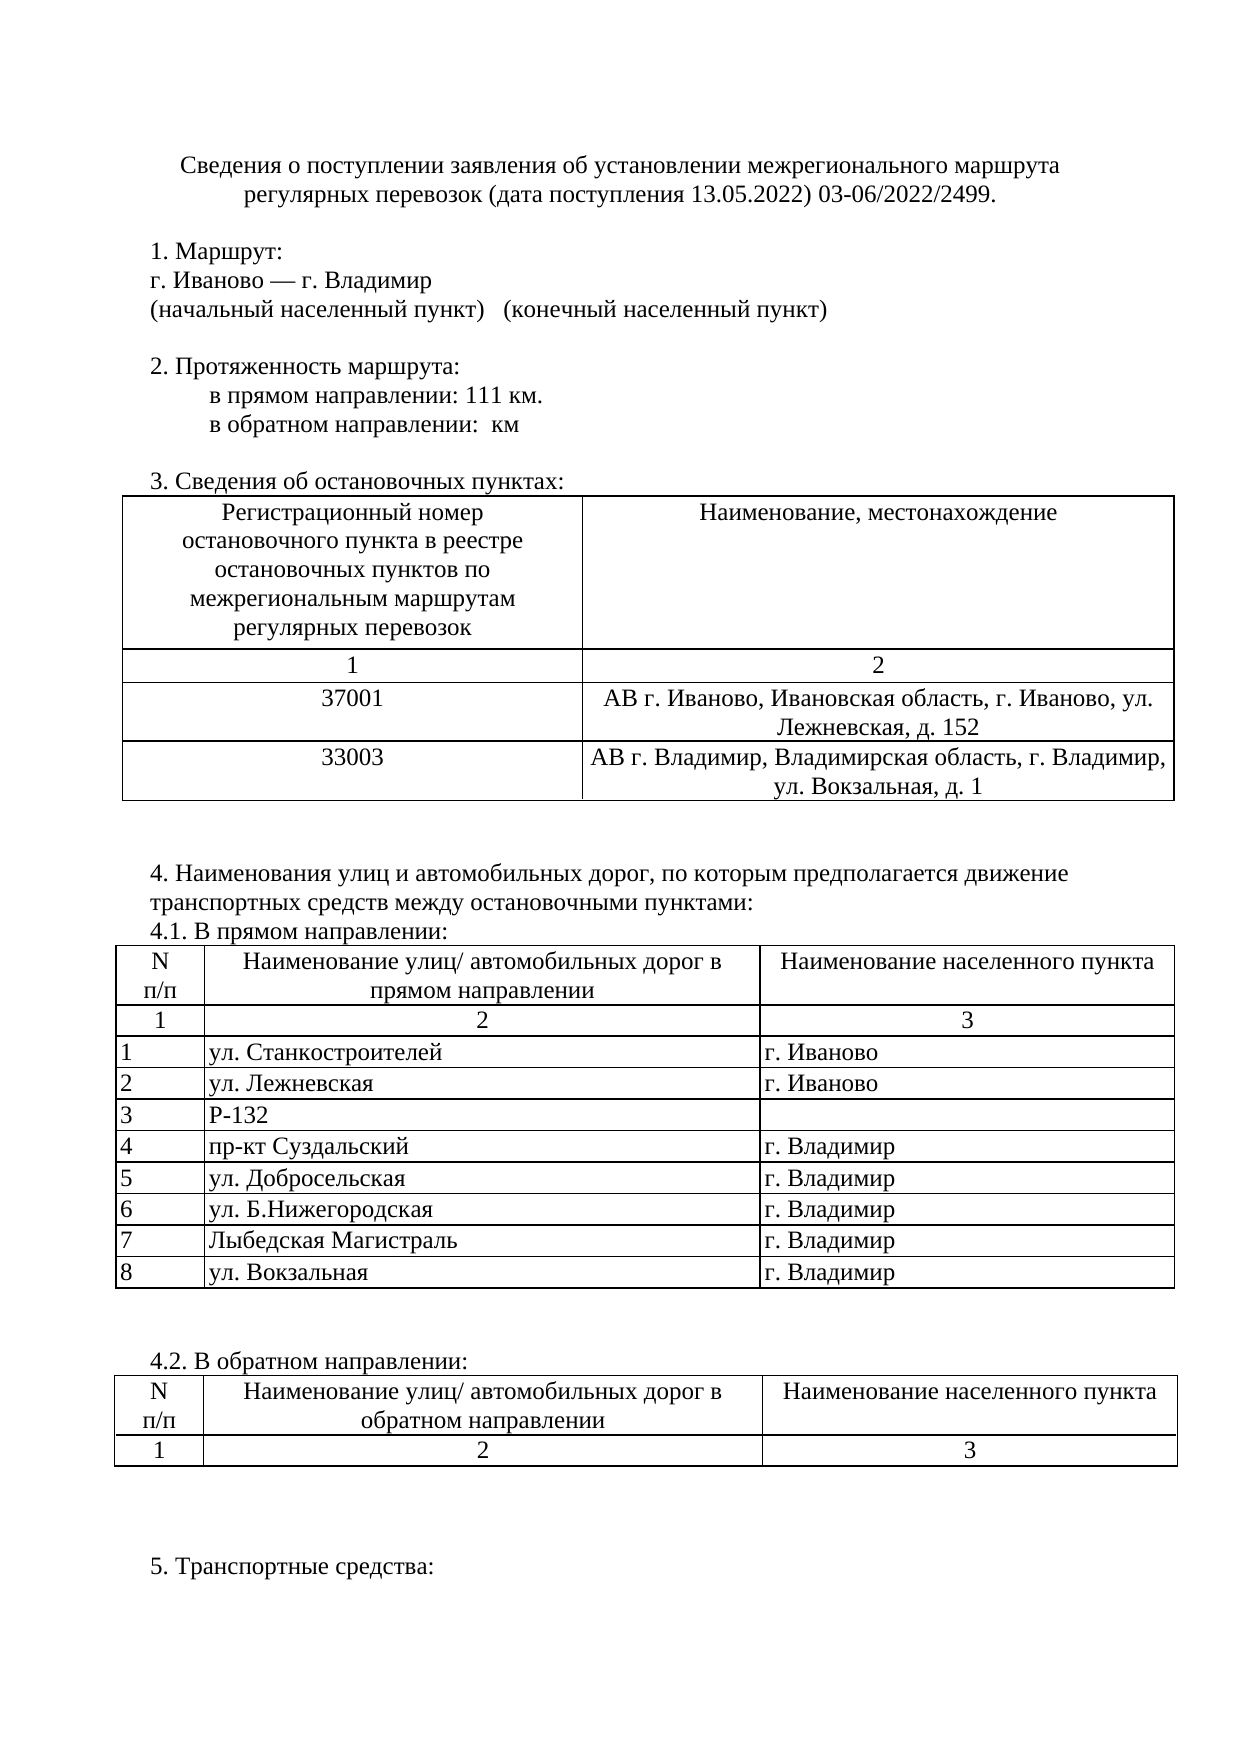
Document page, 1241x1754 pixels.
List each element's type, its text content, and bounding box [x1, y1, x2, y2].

table_header Наименование населенного пункта [761, 946, 1174, 1004]
table_cell 3 [117, 1100, 204, 1130]
table_cell г. Владимир [761, 1257, 1174, 1287]
table_cell 2 [205, 1006, 759, 1035]
table_header Наименование населенного пункта [763, 1376, 1177, 1434]
table_cell 2 [204, 1436, 762, 1465]
table_header Регистрационный номер остановочного пункта в реестре остановочных пунктов по межрегиональным маршрутам регулярных перевозок [123, 497, 582, 648]
text 4.2. В обратном направлении: [150, 1346, 1090, 1375]
text 4. Наименования улиц и автомобильных дорог, по которым предполагается движение транспортных средств между остановочными пунктами: [150, 858, 1090, 916]
table_cell пр-кт Суздальский [205, 1131, 759, 1161]
table_cell Р-132 [205, 1100, 759, 1130]
text в обратном направлении: км [150, 409, 1090, 437]
table_cell 33003 [123, 742, 582, 799]
table_cell ул. Добросельская [205, 1163, 759, 1193]
table_cell 1 [117, 1006, 204, 1035]
text г. Иваново — г. Владимир [150, 265, 1090, 294]
table_cell 2 [583, 650, 1173, 681]
table_cell 4 [117, 1131, 204, 1161]
table_cell г. Владимир [761, 1226, 1174, 1256]
table_cell ул. Б.Нижегородская [205, 1194, 759, 1224]
table_cell г. Владимир [761, 1194, 1174, 1224]
table_cell 3 [763, 1434, 1177, 1465]
table_cell 1 [117, 1037, 204, 1067]
table_cell г. Иваново [761, 1068, 1174, 1098]
table_cell АВ г. Владимир, Владимирская область, г. Владимир, ул. Вокзальная, д. 1 [583, 742, 1173, 799]
table_cell 7 [117, 1226, 204, 1256]
table_cell ул. Вокзальная [205, 1257, 759, 1287]
table_header N п/п [115, 1376, 203, 1434]
table_cell 6 [117, 1194, 204, 1224]
table_cell ул. Лежневская [205, 1068, 759, 1098]
text (начальный населенный пункт) (конечный населенный пункт) [150, 294, 1090, 322]
text 2. Протяженность маршрута: [150, 351, 1090, 380]
text 1. Маршрут: [150, 236, 1090, 265]
table_cell 5 [117, 1163, 204, 1193]
table_cell 8 [117, 1257, 204, 1287]
table_cell г. Владимир [761, 1163, 1174, 1193]
table_cell [761, 1100, 1174, 1130]
table_cell 1 [115, 1435, 203, 1465]
text в прямом направлении: 111 км. [150, 380, 1090, 409]
table_header Наименование, местонахождение [583, 497, 1173, 648]
table_header Наименование улиц/ автомобильных дорог в обратном направлении [204, 1376, 762, 1434]
text Сведения о поступлении заявления об установлении межрегионального маршрута регулярных перевозок (дата поступления 13.05.2022) 03-06/2022/2499. [150, 150, 1090, 207]
table_cell 3 [761, 1006, 1174, 1035]
table_cell АВ г. Иваново, Ивановская область, г. Иваново, ул. Лежневская, д. 152 [583, 683, 1173, 740]
table_header Наименование улиц/ автомобильных дорог в прямом направлении [205, 946, 759, 1004]
table_cell 2 [117, 1068, 204, 1098]
table_cell ул. Станкостроителей [205, 1037, 759, 1067]
table_header N п/п [117, 946, 204, 1004]
text 3. Сведения об остановочных пунктах: [150, 466, 1090, 495]
table_cell Лыбедская Магистраль [205, 1226, 759, 1256]
table_cell 1 [123, 650, 582, 681]
text 4.1. В прямом направлении: [150, 916, 1090, 945]
text 5. Транспортные средства: [150, 1551, 1090, 1579]
table_cell г. Владимир [761, 1131, 1174, 1161]
table_cell г. Иваново [761, 1037, 1174, 1067]
table_cell 37001 [123, 683, 582, 740]
